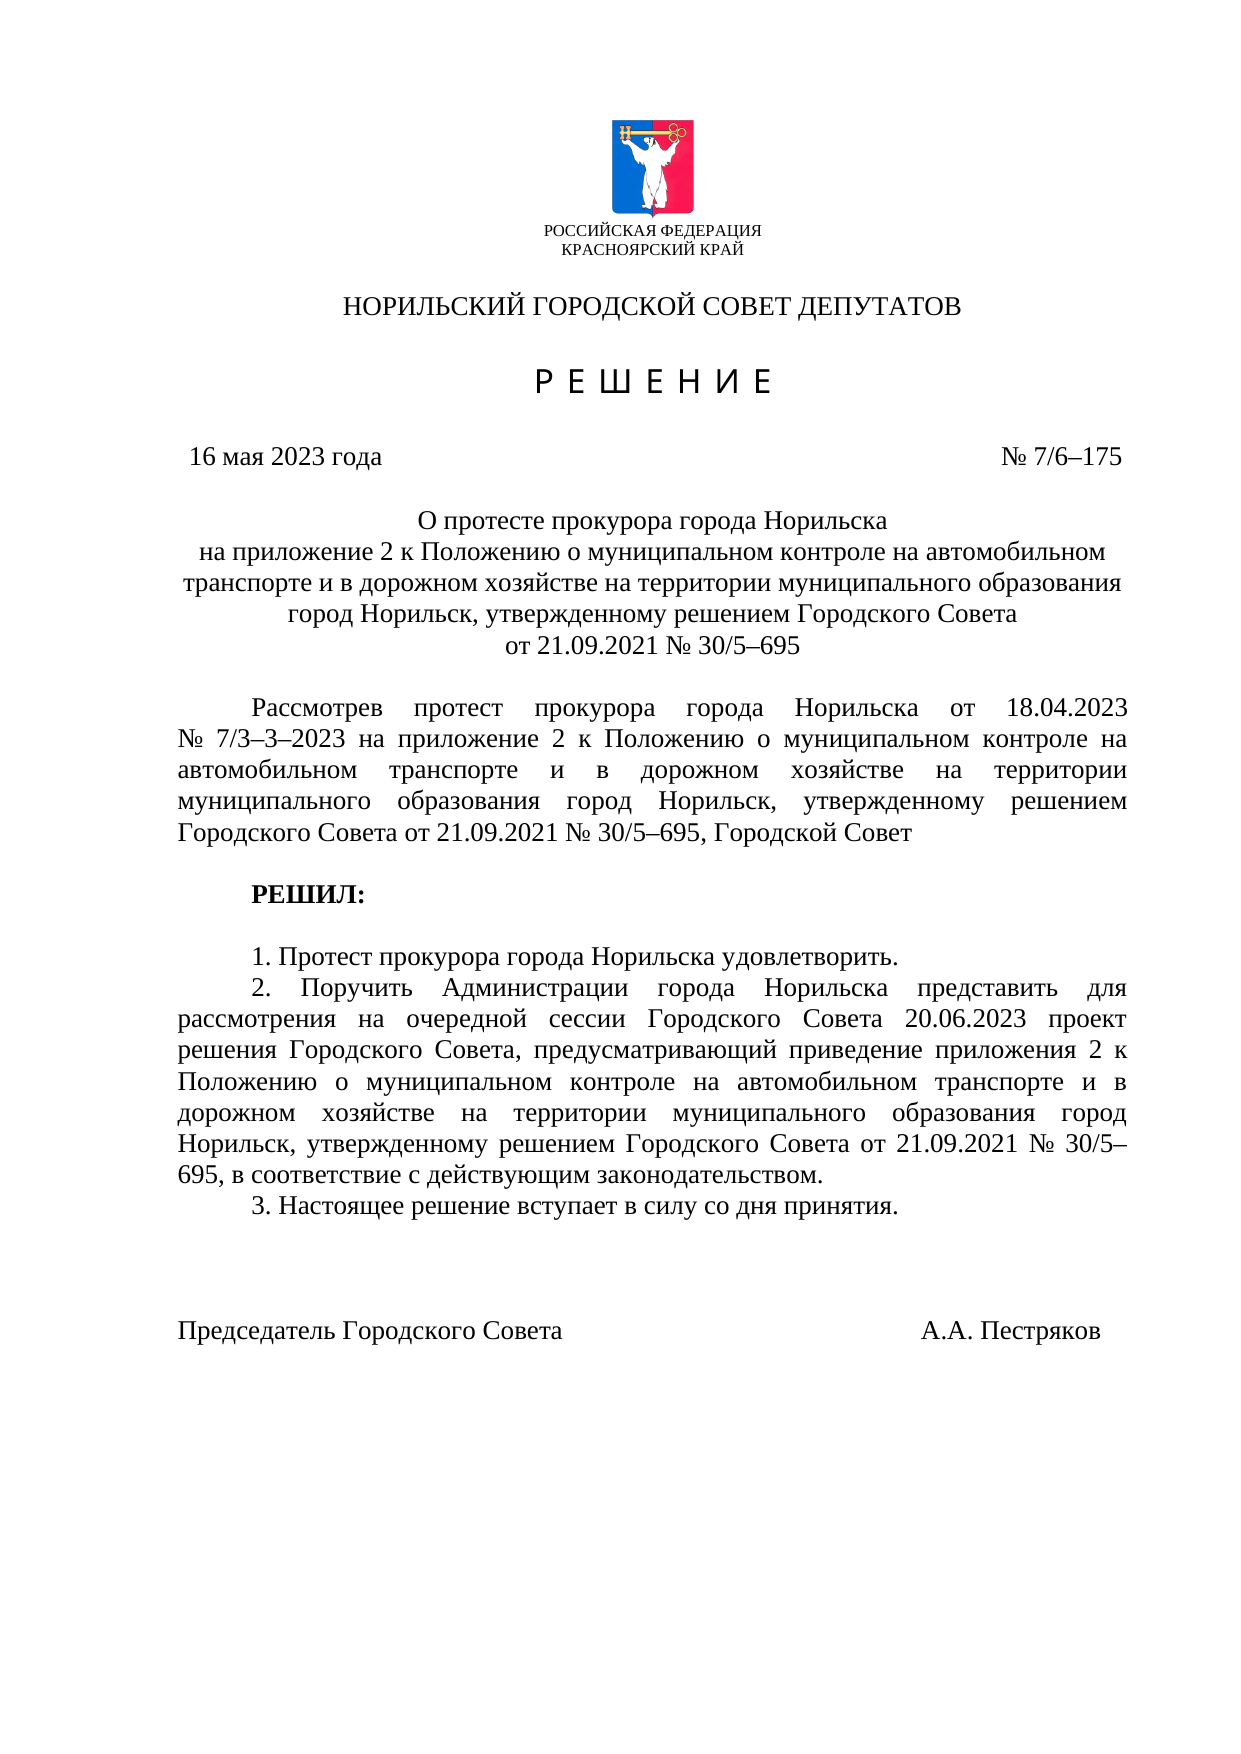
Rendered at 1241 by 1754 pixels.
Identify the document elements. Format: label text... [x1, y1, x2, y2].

text на приложение 2 к Положению о муниципальном контроле на автомобильном транспорте и в дорожном хозяйстве на территории муниципального образования город Норильск, утвержденному решением Городского Совета [177, 535, 1128, 629]
picture [610, 118, 695, 221]
text РОССИЙСКАЯ ФЕДЕРАЦИЯ [177, 221, 1128, 240]
text КРАСНОЯРСКИЙ КРАЙ [177, 240, 1128, 259]
text от 21.09.2021 № 30/5–695 [177, 629, 1128, 660]
text О протесте прокурора города Норильска [177, 504, 1128, 535]
text Председатель Городского Совета А.А. Пестряков [177, 1314, 1128, 1345]
text Рассмотрев протест прокурора города Норильска от 18.04.2023 № 7/3–3–2023 на приложение 2 к Положению о муниципальном контроле на автомобильном транспорте и в дорожном хозяйстве на территории муниципального образования город Норильск, утвержденному решением Городского Совета от 21.09.2021 № 30/5–695, Городской Совет [177, 691, 1128, 847]
text НОРИЛЬСКИЙ ГОРОДСКОЙ СОВЕТ ДЕПУТАТОВ [177, 290, 1128, 321]
table_header 16 мая 2023 года [189, 440, 662, 473]
text 2. Поручить Администрации города Норильска представить для рассмотрения на очередной сессии Городского Совета 20.06.2023 проект решения Городского Совета, предусматривающий приведение приложения 2 к Положению о муниципальном контроле на автомобильном транспорте и в дорожном хозяйстве на территории муниципального образования город Норильск, утвержденному решением Городского Совета от 21.09.2021 № 30/5–695, в соответствие с действующим законодательством. [177, 971, 1128, 1189]
text Р Е Ш Е Н И Е [177, 358, 1128, 403]
table_header № 7/6–175 [662, 440, 1133, 473]
text 3. Настоящее решение вступает в силу со дня принятия. [177, 1189, 1128, 1221]
text 1. Протест прокурора города Норильска удовлетворить. [177, 940, 1128, 971]
text РЕШИЛ: [177, 878, 1128, 909]
